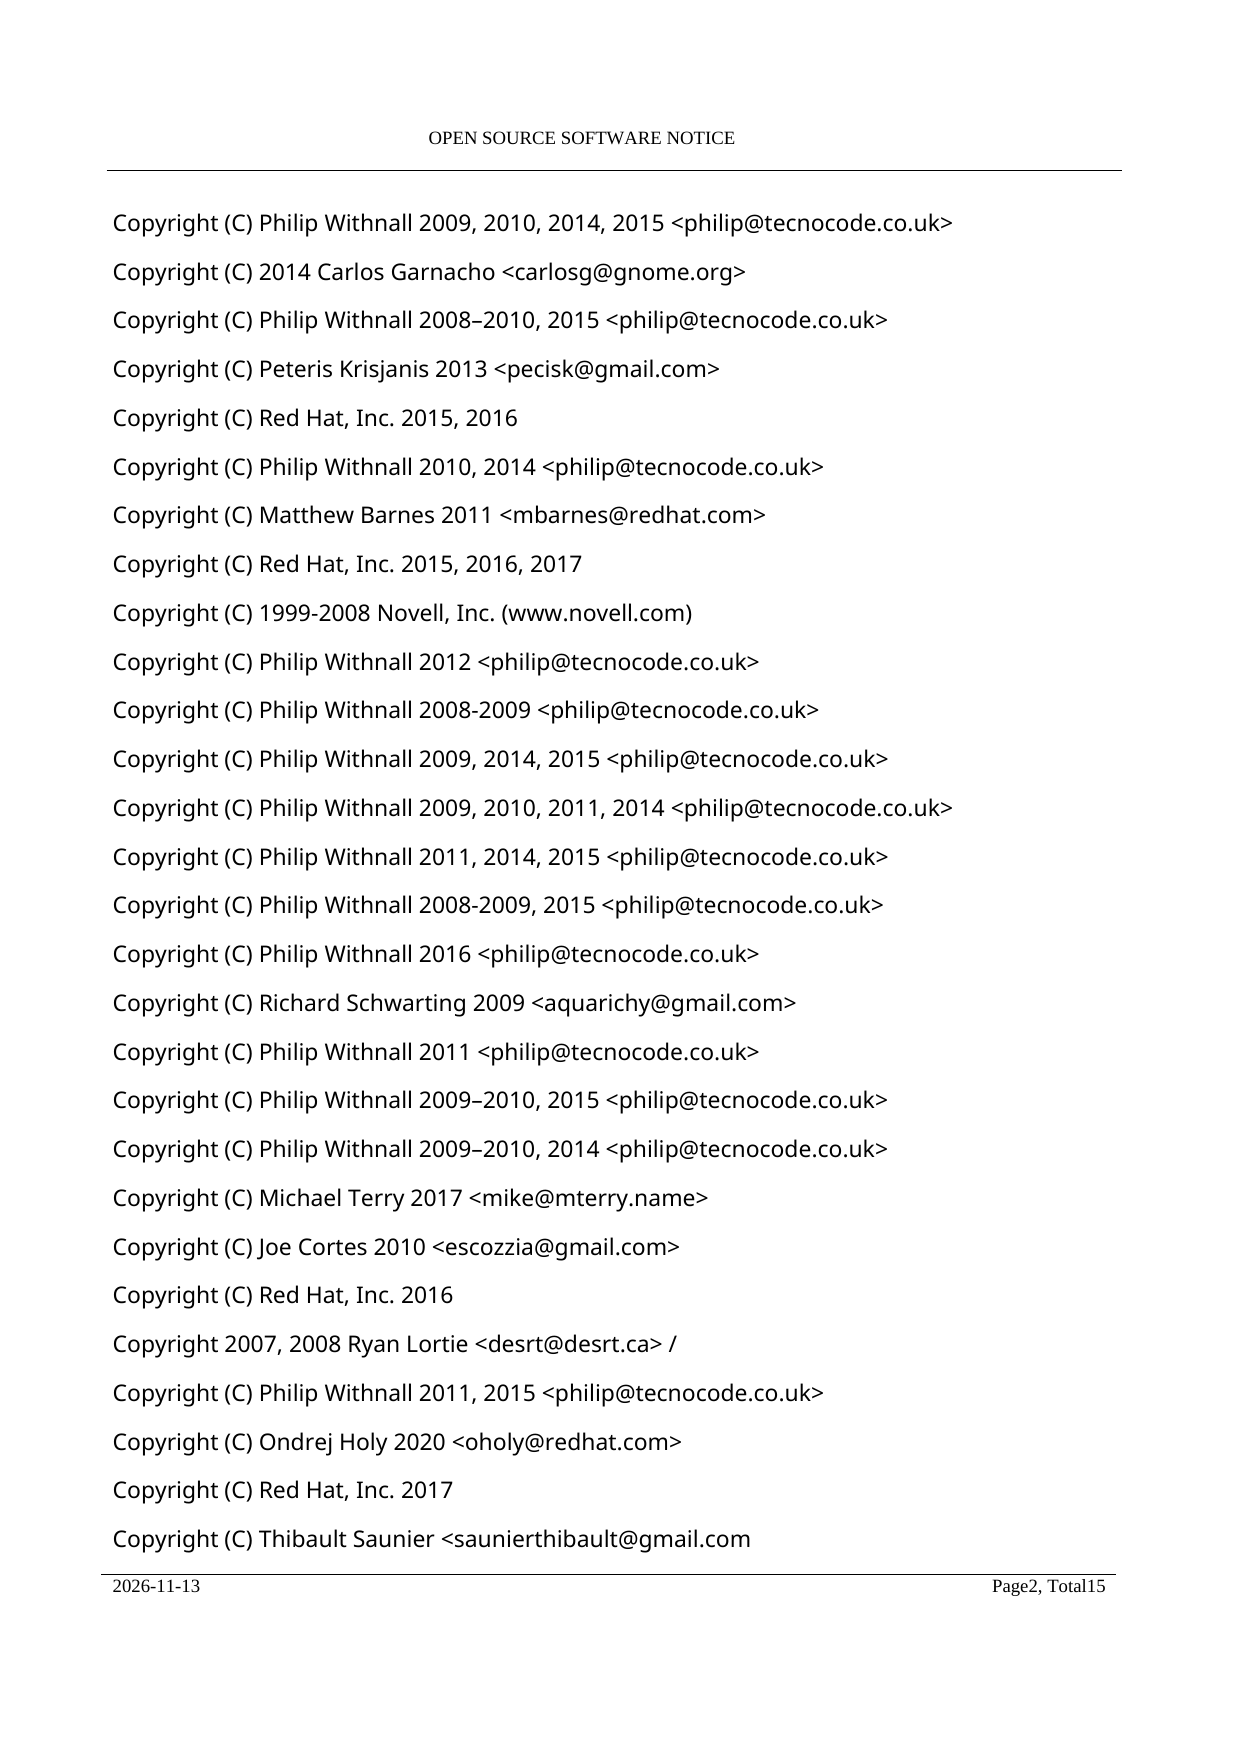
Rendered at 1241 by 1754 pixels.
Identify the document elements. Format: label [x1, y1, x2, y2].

text [112, 206, 1128, 1555]
